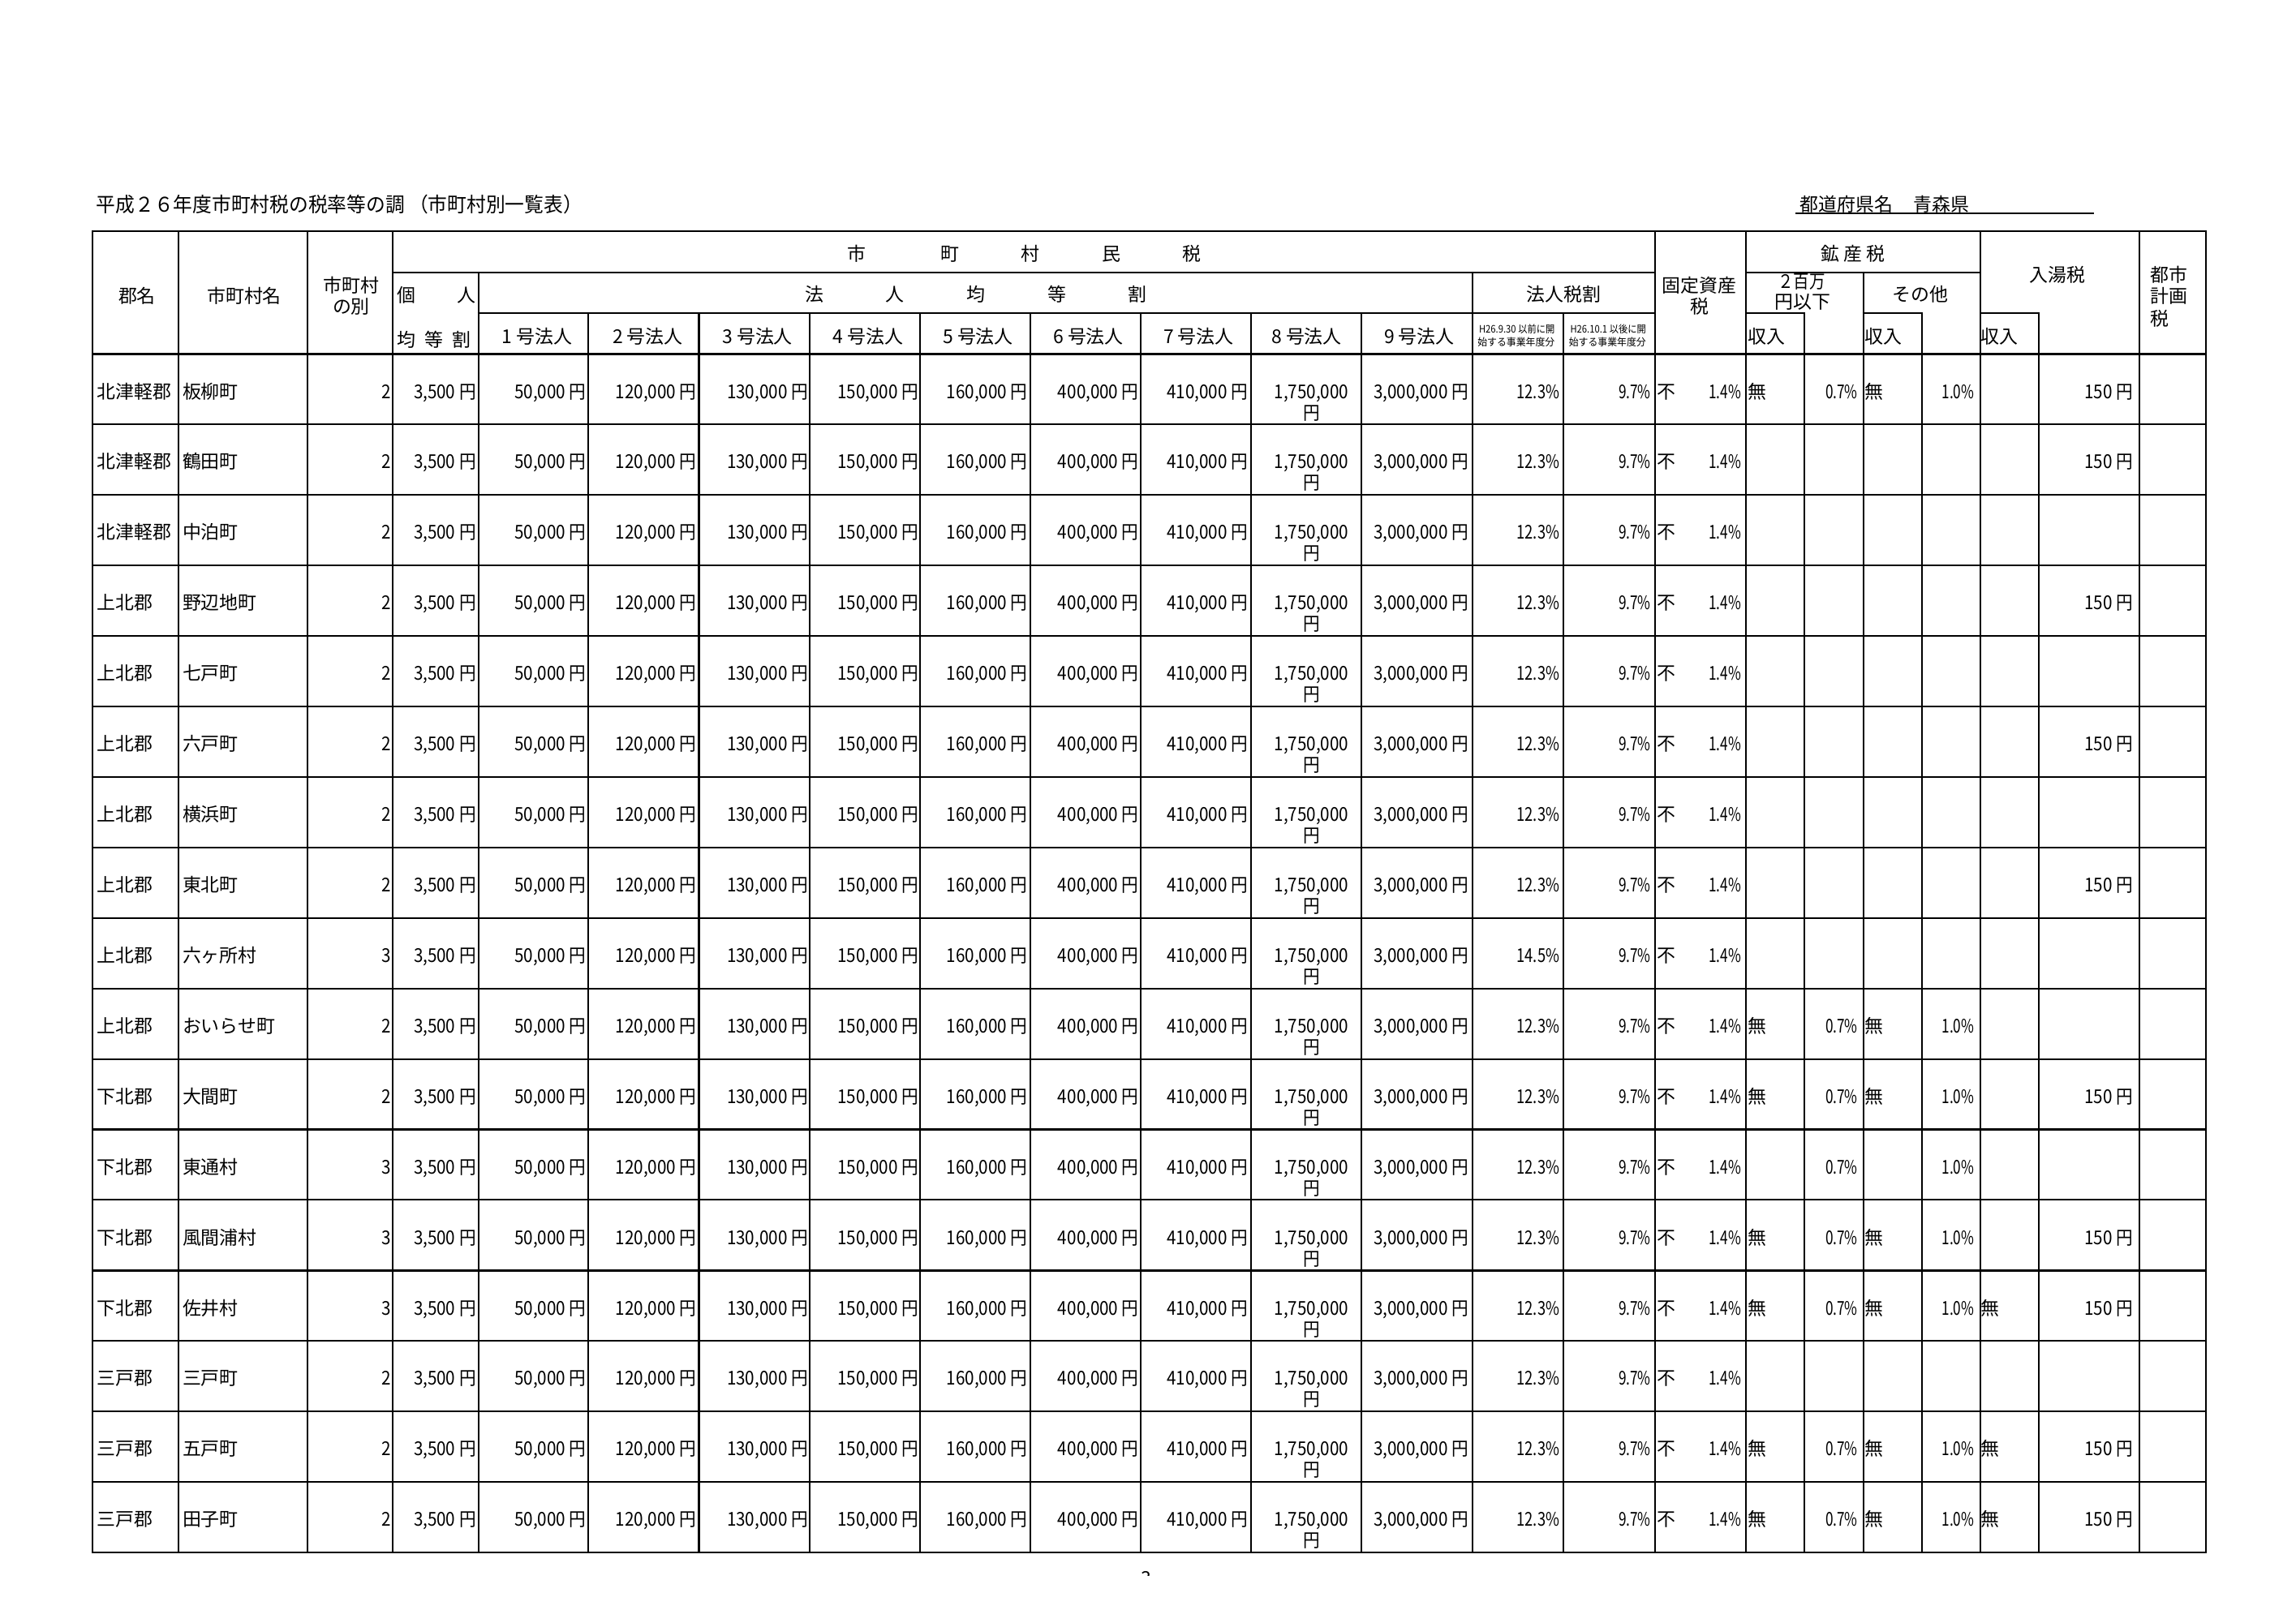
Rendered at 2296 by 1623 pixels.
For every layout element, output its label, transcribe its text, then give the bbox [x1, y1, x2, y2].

table_cell 9.7% [1564, 1131, 1654, 1199]
table_cell 120,000円 [589, 566, 698, 635]
table_cell [1747, 1342, 1804, 1410]
table_cell 120,000円 [589, 707, 698, 776]
table_cell [1923, 848, 1980, 917]
table_cell 下北郡 [93, 1200, 178, 1269]
table_cell 120,000円 [589, 355, 698, 423]
table_cell 130,000円 [700, 566, 809, 635]
table_cell 七戸町 [179, 637, 307, 706]
table_cell 3,000,000円 [1362, 919, 1472, 988]
table_cell [1805, 1342, 1863, 1410]
table_cell 無 [1747, 1200, 1804, 1269]
table_cell 不 [1656, 990, 1694, 1058]
table_cell 東通村 [179, 1131, 307, 1199]
table_cell [2040, 919, 2139, 988]
table_cell 150円 [2040, 566, 2139, 635]
table_cell 三戸町 [179, 1342, 307, 1410]
table_cell 12.3% [1473, 1131, 1563, 1199]
table_cell [1923, 778, 1980, 847]
table_cell 無 [1747, 1272, 1804, 1340]
table_cell 1,750,000円 [1252, 1483, 1361, 1552]
table_cell 400,000円 [1031, 990, 1140, 1058]
table_cell 不 [1656, 1060, 1694, 1128]
table_cell [2140, 919, 2205, 988]
table_cell [2140, 1131, 2205, 1199]
table_cell 150円 [2040, 1483, 2139, 1552]
table_cell [2040, 496, 2139, 565]
table_cell 0.7% [1805, 1483, 1863, 1552]
table_cell 野辺地町 [179, 566, 307, 635]
table_cell 9.7% [1564, 1412, 1654, 1481]
table_cell 3,500円 [393, 1483, 478, 1552]
table_cell 9.7% [1564, 919, 1654, 988]
table_cell 2 [308, 637, 392, 706]
table_cell 3,000,000円 [1362, 1131, 1472, 1199]
table_cell 無 [1864, 355, 1921, 423]
table_cell 0.7% [1805, 1060, 1863, 1128]
table_cell 12.3% [1473, 1060, 1563, 1128]
table_cell [1864, 1131, 1921, 1199]
table_cell [1805, 637, 1863, 706]
table_cell 400,000円 [1031, 1342, 1140, 1410]
table_cell 無 [1864, 1200, 1921, 1269]
table_cell 3,500円 [393, 1412, 478, 1481]
table_cell 不 [1656, 355, 1694, 423]
table_cell 130,000円 [700, 778, 809, 847]
table_header 鉱 産 税 [1747, 232, 1980, 272]
table_cell 50,000円 [479, 1060, 587, 1128]
table_cell 北津軽郡 [93, 496, 178, 565]
table_cell [1747, 566, 1804, 635]
table_cell [2140, 1272, 2205, 1340]
table_cell 不 [1656, 1342, 1694, 1410]
table_cell 130,000円 [700, 848, 809, 917]
table_cell 1.4% [1694, 1200, 1745, 1269]
table_cell 160,000円 [921, 1272, 1030, 1340]
table_cell 無 [1864, 1483, 1921, 1552]
table_cell 1,750,000円 [1252, 778, 1361, 847]
table_cell 9号法人 [1362, 314, 1472, 353]
table_cell 2 [308, 566, 392, 635]
table_cell 3,000,000円 [1362, 707, 1472, 776]
table_cell 130,000円 [700, 707, 809, 776]
table_cell 400,000円 [1031, 848, 1140, 917]
table_cell 12.3% [1473, 1200, 1563, 1269]
table_cell [1981, 355, 2038, 423]
table_cell 無 [1864, 1272, 1921, 1340]
table_cell [1981, 566, 2038, 635]
table_cell 120,000円 [589, 1272, 698, 1340]
table_cell 3,500円 [393, 566, 478, 635]
table_cell 8号法人 [1252, 314, 1361, 353]
table_cell 不 [1656, 425, 1694, 494]
table_cell [2040, 990, 2139, 1058]
table_cell 上北郡 [93, 637, 178, 706]
table_cell 上北郡 [93, 919, 178, 988]
table_cell 160,000円 [921, 425, 1030, 494]
table_cell 130,000円 [700, 1060, 809, 1128]
table_header 都市計画税 [2140, 232, 2205, 353]
table_cell 120,000円 [589, 425, 698, 494]
table_cell 1.4% [1694, 1342, 1745, 1410]
table_cell 150円 [2040, 425, 2139, 494]
table_cell 9.7% [1564, 425, 1654, 494]
table_cell 2 [308, 355, 392, 423]
table_cell 120,000円 [589, 1483, 698, 1552]
table_cell 50,000円 [479, 778, 587, 847]
table_cell 1.4% [1694, 990, 1745, 1058]
table_cell 0.7% [1805, 1131, 1863, 1199]
table_cell 400,000円 [1031, 566, 1140, 635]
table_cell 50,000円 [479, 425, 587, 494]
table_cell 130,000円 [700, 637, 809, 706]
table_cell [1981, 1342, 2038, 1410]
table_cell 板柳町 [179, 355, 307, 423]
table_cell 120,000円 [589, 919, 698, 988]
table_cell 0.7% [1805, 990, 1863, 1058]
table_cell 3,500円 [393, 778, 478, 847]
table_cell 3,000,000円 [1362, 425, 1472, 494]
table_cell 160,000円 [921, 496, 1030, 565]
table_cell 410,000円 [1142, 778, 1250, 847]
table_cell 1.4% [1694, 778, 1745, 847]
table_cell 6号法人 [1031, 314, 1140, 353]
table_cell [2140, 848, 2205, 917]
table_cell 3,000,000円 [1362, 778, 1472, 847]
table_cell 3,500円 [393, 919, 478, 988]
table_cell 400,000円 [1031, 1060, 1140, 1128]
table_cell [1805, 566, 1863, 635]
table_cell 150円 [2040, 355, 2139, 423]
table_cell 160,000円 [921, 1060, 1030, 1128]
table_cell 150,000円 [810, 848, 919, 917]
table_cell 不 [1656, 1412, 1694, 1481]
table_cell 50,000円 [479, 919, 587, 988]
table_cell 9.7% [1564, 355, 1654, 423]
table_cell 50,000円 [479, 566, 587, 635]
table_cell 160,000円 [921, 1483, 1030, 1552]
table_cell 3,500円 [393, 637, 478, 706]
table_cell 150円 [2040, 848, 2139, 917]
table_cell 2 [308, 1060, 392, 1128]
table_cell ２百万 円以下 [1747, 273, 1863, 312]
table_cell 400,000円 [1031, 1131, 1140, 1199]
table_cell 150,000円 [810, 566, 919, 635]
table_cell 9.7% [1564, 707, 1654, 776]
table_cell 160,000円 [921, 919, 1030, 988]
table_cell [2140, 566, 2205, 635]
table_cell 無 [1747, 1483, 1804, 1552]
table_cell 1,750,000円 [1252, 355, 1361, 423]
table_cell 1,750,000円 [1252, 707, 1361, 776]
table_cell 130,000円 [700, 496, 809, 565]
table_cell [2040, 1131, 2139, 1199]
table_cell 2 [308, 1342, 392, 1410]
table_cell 150,000円 [810, 355, 919, 423]
table_cell 9.7% [1564, 496, 1654, 565]
table_cell 9.7% [1564, 566, 1654, 635]
table_cell 150,000円 [810, 1342, 919, 1410]
table_cell 400,000円 [1031, 1272, 1140, 1340]
table_cell 120,000円 [589, 1342, 698, 1410]
table_cell 150,000円 [810, 1412, 919, 1481]
table_cell [1864, 707, 1921, 776]
table_cell 2 [308, 496, 392, 565]
table_cell 法 人 均 等 割 [479, 273, 1472, 312]
table_cell 130,000円 [700, 355, 809, 423]
table_cell 150,000円 [810, 425, 919, 494]
table_cell 1,750,000円 [1252, 990, 1361, 1058]
table_cell [2140, 355, 2205, 423]
table_cell [1747, 637, 1804, 706]
table_cell 三戸郡 [93, 1342, 178, 1410]
table_cell 六ヶ所村 [179, 919, 307, 988]
table_cell [2040, 1342, 2139, 1410]
table_cell [1747, 425, 1804, 494]
table_cell 2 [308, 707, 392, 776]
table_cell [1747, 848, 1804, 917]
table_cell 410,000円 [1142, 848, 1250, 917]
table_cell 不 [1656, 1200, 1694, 1269]
table_cell [1805, 848, 1863, 917]
table_cell 400,000円 [1031, 1412, 1140, 1481]
table_cell 150,000円 [810, 778, 919, 847]
table_cell 50,000円 [479, 1483, 587, 1552]
table_cell [1864, 637, 1921, 706]
table_cell 上北郡 [93, 707, 178, 776]
table_cell 150,000円 [810, 1272, 919, 1340]
table_cell 150,000円 [810, 1131, 919, 1199]
table_cell [2140, 1060, 2205, 1128]
table_cell 12.3% [1473, 355, 1563, 423]
table_cell 1.4% [1694, 425, 1745, 494]
table_cell 3号法人 [700, 314, 809, 353]
table_cell 3 [308, 919, 392, 988]
table_cell 3,000,000円 [1362, 355, 1472, 423]
table_cell 3,000,000円 [1362, 1060, 1472, 1128]
table_cell 410,000円 [1142, 355, 1250, 423]
table_cell [1981, 1131, 2038, 1199]
table_cell 1.4% [1694, 919, 1745, 988]
table_cell [1981, 637, 2038, 706]
table_cell 3 [308, 1131, 392, 1199]
table_cell 7号法人 [1142, 314, 1250, 353]
table_cell 0.7% [1805, 355, 1863, 423]
table_cell [1864, 496, 1921, 565]
table_cell 130,000円 [700, 425, 809, 494]
table_header 郡名 [93, 232, 178, 353]
table_cell 3,000,000円 [1362, 637, 1472, 706]
table_cell 130,000円 [700, 990, 809, 1058]
table_cell 1,750,000円 [1252, 1412, 1361, 1481]
table_cell 12.3% [1473, 637, 1563, 706]
table_cell 3,500円 [393, 848, 478, 917]
table_cell 3,000,000円 [1362, 1483, 1472, 1552]
table_cell [1864, 1342, 1921, 1410]
table_cell 130,000円 [700, 1272, 809, 1340]
table_cell 無 [1864, 1412, 1921, 1481]
table_cell 1.4% [1694, 496, 1745, 565]
table_cell [2140, 1200, 2205, 1269]
table_cell 120,000円 [589, 637, 698, 706]
table_cell 9.7% [1564, 1200, 1654, 1269]
table_cell 中泊町 [179, 496, 307, 565]
table_cell 1.4% [1694, 355, 1745, 423]
table_cell 1.4% [1694, 1412, 1745, 1481]
table_cell 12.3% [1473, 496, 1563, 565]
table_cell おいらせ町 [179, 990, 307, 1058]
table_cell 120,000円 [589, 1412, 698, 1481]
table_cell 風間浦村 [179, 1200, 307, 1269]
table_cell 150円 [2040, 1412, 2139, 1481]
table_cell 1.4% [1694, 707, 1745, 776]
table_cell 2 [308, 425, 392, 494]
table_cell 1.4% [1694, 1060, 1745, 1128]
table_cell 150,000円 [810, 1483, 919, 1552]
table_cell 12.3% [1473, 1342, 1563, 1410]
table_cell 50,000円 [479, 496, 587, 565]
table_cell 不 [1656, 637, 1694, 706]
table_cell 160,000円 [921, 990, 1030, 1058]
table_cell 160,000円 [921, 566, 1030, 635]
table_cell 12.3% [1473, 566, 1563, 635]
table_cell [1747, 496, 1804, 565]
table_cell 不 [1656, 778, 1694, 847]
table_cell 12.3% [1473, 778, 1563, 847]
table_cell 50,000円 [479, 1131, 587, 1199]
table_cell 50,000円 [479, 1342, 587, 1410]
table_cell 160,000円 [921, 778, 1030, 847]
table_cell 3,000,000円 [1362, 990, 1472, 1058]
table_header 固定資産税 [1656, 232, 1745, 353]
table_cell 410,000円 [1142, 1060, 1250, 1128]
table_cell 上北郡 [93, 566, 178, 635]
table_cell 1,750,000円 [1252, 848, 1361, 917]
table_cell 120,000円 [589, 1060, 698, 1128]
table_cell [1864, 566, 1921, 635]
table_cell [1981, 496, 2038, 565]
table_cell [1981, 919, 2038, 988]
table_cell 五戸町 [179, 1412, 307, 1481]
table_cell 50,000円 [479, 848, 587, 917]
table_cell 上北郡 [93, 778, 178, 847]
table_cell 150,000円 [810, 637, 919, 706]
table_cell 410,000円 [1142, 496, 1250, 565]
table_cell 12.3% [1473, 1412, 1563, 1481]
table_cell 400,000円 [1031, 778, 1140, 847]
table_cell 下北郡 [93, 1131, 178, 1199]
table_cell 12.3% [1473, 425, 1563, 494]
table_cell [1981, 425, 2038, 494]
table_cell 1.4% [1694, 1483, 1745, 1552]
table_cell 無 [1747, 1412, 1804, 1481]
table_cell 1.4% [1694, 566, 1745, 635]
table_cell 14.5% [1473, 919, 1563, 988]
table_cell 1.0% [1923, 1131, 1980, 1199]
table_header 入湯税 [1981, 232, 2139, 312]
table_cell 130,000円 [700, 1342, 809, 1410]
table_cell 410,000円 [1142, 707, 1250, 776]
table_cell 2 [308, 990, 392, 1058]
table_cell 無 [1864, 1060, 1921, 1128]
table_cell [1981, 848, 2038, 917]
table_cell 1,750,000円 [1252, 1200, 1361, 1269]
table_cell 3,000,000円 [1362, 566, 1472, 635]
table_cell 1,750,000円 [1252, 496, 1361, 565]
table_cell 1,750,000円 [1252, 1272, 1361, 1340]
table_cell [2140, 1412, 2205, 1481]
table_cell 120,000円 [589, 1200, 698, 1269]
table_cell 120,000円 [589, 1131, 698, 1199]
table_cell [2140, 707, 2205, 776]
table_cell [1923, 919, 1980, 988]
table_cell 田子町 [179, 1483, 307, 1552]
table_cell [1805, 496, 1863, 565]
table_cell 9.7% [1564, 778, 1654, 847]
table_cell 収入 [1864, 314, 1921, 353]
table_cell 北津軽郡 [93, 425, 178, 494]
table_cell [1923, 312, 1980, 353]
table_cell 160,000円 [921, 848, 1030, 917]
table_cell 400,000円 [1031, 1200, 1140, 1269]
table_cell 120,000円 [589, 496, 698, 565]
table_cell 400,000円 [1031, 637, 1140, 706]
table_cell 1.4% [1694, 1272, 1745, 1340]
table_cell 1,750,000円 [1252, 637, 1361, 706]
table_cell 1,750,000円 [1252, 1342, 1361, 1410]
table_cell [1805, 312, 1863, 353]
table_cell 法人税割 [1473, 273, 1654, 312]
table_cell 130,000円 [700, 919, 809, 988]
table_cell [2140, 496, 2205, 565]
table_cell 150,000円 [810, 496, 919, 565]
table_cell 50,000円 [479, 707, 587, 776]
table_cell [1864, 919, 1921, 988]
table_cell 410,000円 [1142, 566, 1250, 635]
table_cell [1923, 425, 1980, 494]
table_cell H26.10.1以後に開始する事業年度分 [1564, 314, 1654, 353]
table_cell 160,000円 [921, 355, 1030, 423]
table_cell 400,000円 [1031, 707, 1140, 776]
table_cell 50,000円 [479, 1200, 587, 1269]
table_cell 150,000円 [810, 1060, 919, 1128]
table_cell その他 [1864, 273, 1980, 312]
table_cell [1923, 1342, 1980, 1410]
table_cell 1号法人 [479, 314, 587, 353]
table_cell 12.3% [1473, 1483, 1563, 1552]
table_cell 3,500円 [393, 1272, 478, 1340]
table_cell 160,000円 [921, 1342, 1030, 1410]
table_cell 三戸郡 [93, 1412, 178, 1481]
table_cell 0.7% [1805, 1272, 1863, 1340]
table_cell 50,000円 [479, 637, 587, 706]
table_cell 400,000円 [1031, 355, 1140, 423]
table_cell 50,000円 [479, 355, 587, 423]
table_cell 3,500円 [393, 1342, 478, 1410]
table_cell 3,500円 [393, 1060, 478, 1128]
table_cell 3 [308, 1272, 392, 1340]
table_cell [1864, 778, 1921, 847]
table_cell 2 [308, 1412, 392, 1481]
table_cell 1.0% [1923, 1483, 1980, 1552]
table_cell [1981, 778, 2038, 847]
table_cell 上北郡 [93, 990, 178, 1058]
table_cell 1.0% [1923, 1412, 1980, 1481]
table_cell 12.3% [1473, 1272, 1563, 1340]
table_cell [1864, 425, 1921, 494]
table_cell 1,750,000円 [1252, 1060, 1361, 1128]
table_cell 400,000円 [1031, 919, 1140, 988]
table_cell 4号法人 [810, 314, 919, 353]
table_cell [1805, 425, 1863, 494]
table_cell 不 [1656, 1131, 1694, 1199]
table_cell 9.7% [1564, 990, 1654, 1058]
table_cell 160,000円 [921, 637, 1030, 706]
table_cell 下北郡 [93, 1060, 178, 1128]
table_cell 130,000円 [700, 1483, 809, 1552]
table_cell 150円 [2040, 1200, 2139, 1269]
table_cell 410,000円 [1142, 1342, 1250, 1410]
table_cell 160,000円 [921, 707, 1030, 776]
table_cell 120,000円 [589, 990, 698, 1058]
table_cell 9.7% [1564, 848, 1654, 917]
table_cell 個 人 均 等 割 [393, 273, 478, 353]
table_cell 不 [1656, 707, 1694, 776]
table_cell 150円 [2040, 707, 2139, 776]
table_cell 不 [1656, 848, 1694, 917]
table_cell H26.9.30以前に開始する事業年度分 [1473, 314, 1563, 353]
table_cell [2140, 425, 2205, 494]
table_cell 1.4% [1694, 1131, 1745, 1199]
table_cell 不 [1656, 496, 1694, 565]
table_cell 佐井村 [179, 1272, 307, 1340]
table_cell 無 [1747, 355, 1804, 423]
table_header 市 町 村 民 税 [393, 232, 1654, 272]
table_cell 410,000円 [1142, 919, 1250, 988]
table_cell 不 [1656, 919, 1694, 988]
table_cell 不 [1656, 1483, 1694, 1552]
table_cell [1805, 778, 1863, 847]
table_cell 2号法人 [589, 314, 698, 353]
table_cell 横浜町 [179, 778, 307, 847]
table_cell 410,000円 [1142, 1412, 1250, 1481]
table_cell 3,000,000円 [1362, 848, 1472, 917]
table_cell [1805, 707, 1863, 776]
table_cell [2040, 312, 2139, 353]
table_cell [2140, 1342, 2205, 1410]
table_cell 六戸町 [179, 707, 307, 776]
table_cell [1805, 919, 1863, 988]
table_cell 410,000円 [1142, 425, 1250, 494]
table_cell 鶴田町 [179, 425, 307, 494]
table_cell 収入 [1747, 314, 1804, 353]
table_cell 3,500円 [393, 1200, 478, 1269]
table_cell 410,000円 [1142, 637, 1250, 706]
table_cell 2 [308, 1483, 392, 1552]
table_cell [1747, 707, 1804, 776]
table_cell 3,500円 [393, 1131, 478, 1199]
table_cell 無 [1981, 1412, 2038, 1481]
table_cell 無 [1864, 990, 1921, 1058]
table_cell 1.0% [1923, 1272, 1980, 1340]
table_cell 130,000円 [700, 1200, 809, 1269]
table_cell 9.7% [1564, 637, 1654, 706]
table_cell 5号法人 [921, 314, 1030, 353]
table_cell 上北郡 [93, 848, 178, 917]
table_cell 160,000円 [921, 1200, 1030, 1269]
table_cell 410,000円 [1142, 990, 1250, 1058]
table_cell 150,000円 [810, 990, 919, 1058]
table_cell 北津軽郡 [93, 355, 178, 423]
table_cell 無 [1981, 1272, 2038, 1340]
table_cell 不 [1656, 1272, 1694, 1340]
table_cell 3,500円 [393, 990, 478, 1058]
table_cell [1981, 707, 2038, 776]
table_header 市町村名 [179, 232, 307, 353]
table_cell [2040, 637, 2139, 706]
table_cell 不 [1656, 566, 1694, 635]
table_cell [2140, 637, 2205, 706]
table_cell 400,000円 [1031, 496, 1140, 565]
table_cell 下北郡 [93, 1272, 178, 1340]
table_cell 9.7% [1564, 1483, 1654, 1552]
table_cell 3,500円 [393, 355, 478, 423]
table_cell [1981, 990, 2038, 1058]
table_cell 150円 [2040, 1272, 2139, 1340]
table_cell 収入 [1981, 314, 2038, 353]
table_cell 3,500円 [393, 496, 478, 565]
table_cell 150,000円 [810, 707, 919, 776]
table_cell 410,000円 [1142, 1200, 1250, 1269]
table_cell 3,500円 [393, 707, 478, 776]
table_cell 9.7% [1564, 1342, 1654, 1410]
table_cell 9.7% [1564, 1060, 1654, 1128]
table_cell 400,000円 [1031, 425, 1140, 494]
table_cell 150,000円 [810, 1200, 919, 1269]
table_cell 160,000円 [921, 1131, 1030, 1199]
table_cell 2 [308, 778, 392, 847]
table_cell [1747, 919, 1804, 988]
table_cell 160,000円 [921, 1412, 1030, 1481]
table_cell [2140, 990, 2205, 1058]
table_cell [1981, 1200, 2038, 1269]
table_cell 1.0% [1923, 990, 1980, 1058]
table_cell [1923, 566, 1980, 635]
table_cell 無 [1747, 1060, 1804, 1128]
table_cell 1.4% [1694, 848, 1745, 917]
table_cell 120,000円 [589, 848, 698, 917]
table_cell 12.3% [1473, 707, 1563, 776]
table_cell 1,750,000円 [1252, 425, 1361, 494]
table_cell 3,000,000円 [1362, 496, 1472, 565]
table_cell 1,750,000円 [1252, 919, 1361, 988]
table_cell 50,000円 [479, 990, 587, 1058]
table_cell 50,000円 [479, 1412, 587, 1481]
table_cell 410,000円 [1142, 1131, 1250, 1199]
table_cell 410,000円 [1142, 1483, 1250, 1552]
table_cell 東北町 [179, 848, 307, 917]
table_cell 3,000,000円 [1362, 1272, 1472, 1340]
table_cell [2040, 778, 2139, 847]
table_cell [1923, 637, 1980, 706]
table_cell 12.3% [1473, 990, 1563, 1058]
table_cell 3 [308, 1200, 392, 1269]
table_cell 1.4% [1694, 637, 1745, 706]
table_cell 1,750,000円 [1252, 566, 1361, 635]
table_cell 130,000円 [700, 1412, 809, 1481]
table_cell [1747, 778, 1804, 847]
table_cell 0.7% [1805, 1200, 1863, 1269]
table_cell 12.3% [1473, 848, 1563, 917]
table_cell 0.7% [1805, 1412, 1863, 1481]
table_cell [2140, 778, 2205, 847]
table_cell [1981, 1060, 2038, 1128]
table_cell 150円 [2040, 1060, 2139, 1128]
table_cell 1.0% [1923, 1200, 1980, 1269]
table_cell 150,000円 [810, 919, 919, 988]
table_cell 50,000円 [479, 1272, 587, 1340]
table_cell [1864, 848, 1921, 917]
table_cell 3,000,000円 [1362, 1200, 1472, 1269]
table_cell 3,000,000円 [1362, 1342, 1472, 1410]
table_cell 無 [1747, 990, 1804, 1058]
table_cell 三戸郡 [93, 1483, 178, 1552]
table_cell [1923, 707, 1980, 776]
table_cell 120,000円 [589, 778, 698, 847]
table_header 市町村の別 [308, 232, 392, 353]
table_cell [2140, 1483, 2205, 1552]
table_cell [1923, 496, 1980, 565]
table_cell 3,000,000円 [1362, 1412, 1472, 1481]
table_cell 410,000円 [1142, 1272, 1250, 1340]
table_cell 3,500円 [393, 425, 478, 494]
table_cell 130,000円 [700, 1131, 809, 1199]
table_cell 9.7% [1564, 1272, 1654, 1340]
table_cell 1.0% [1923, 1060, 1980, 1128]
table_cell 1,750,000円 [1252, 1131, 1361, 1199]
table_cell 400,000円 [1031, 1483, 1140, 1552]
table_cell [1747, 1131, 1804, 1199]
table_cell 無 [1981, 1483, 2038, 1552]
table_cell 2 [308, 848, 392, 917]
table_cell 大間町 [179, 1060, 307, 1128]
table_cell 1.0% [1923, 355, 1980, 423]
